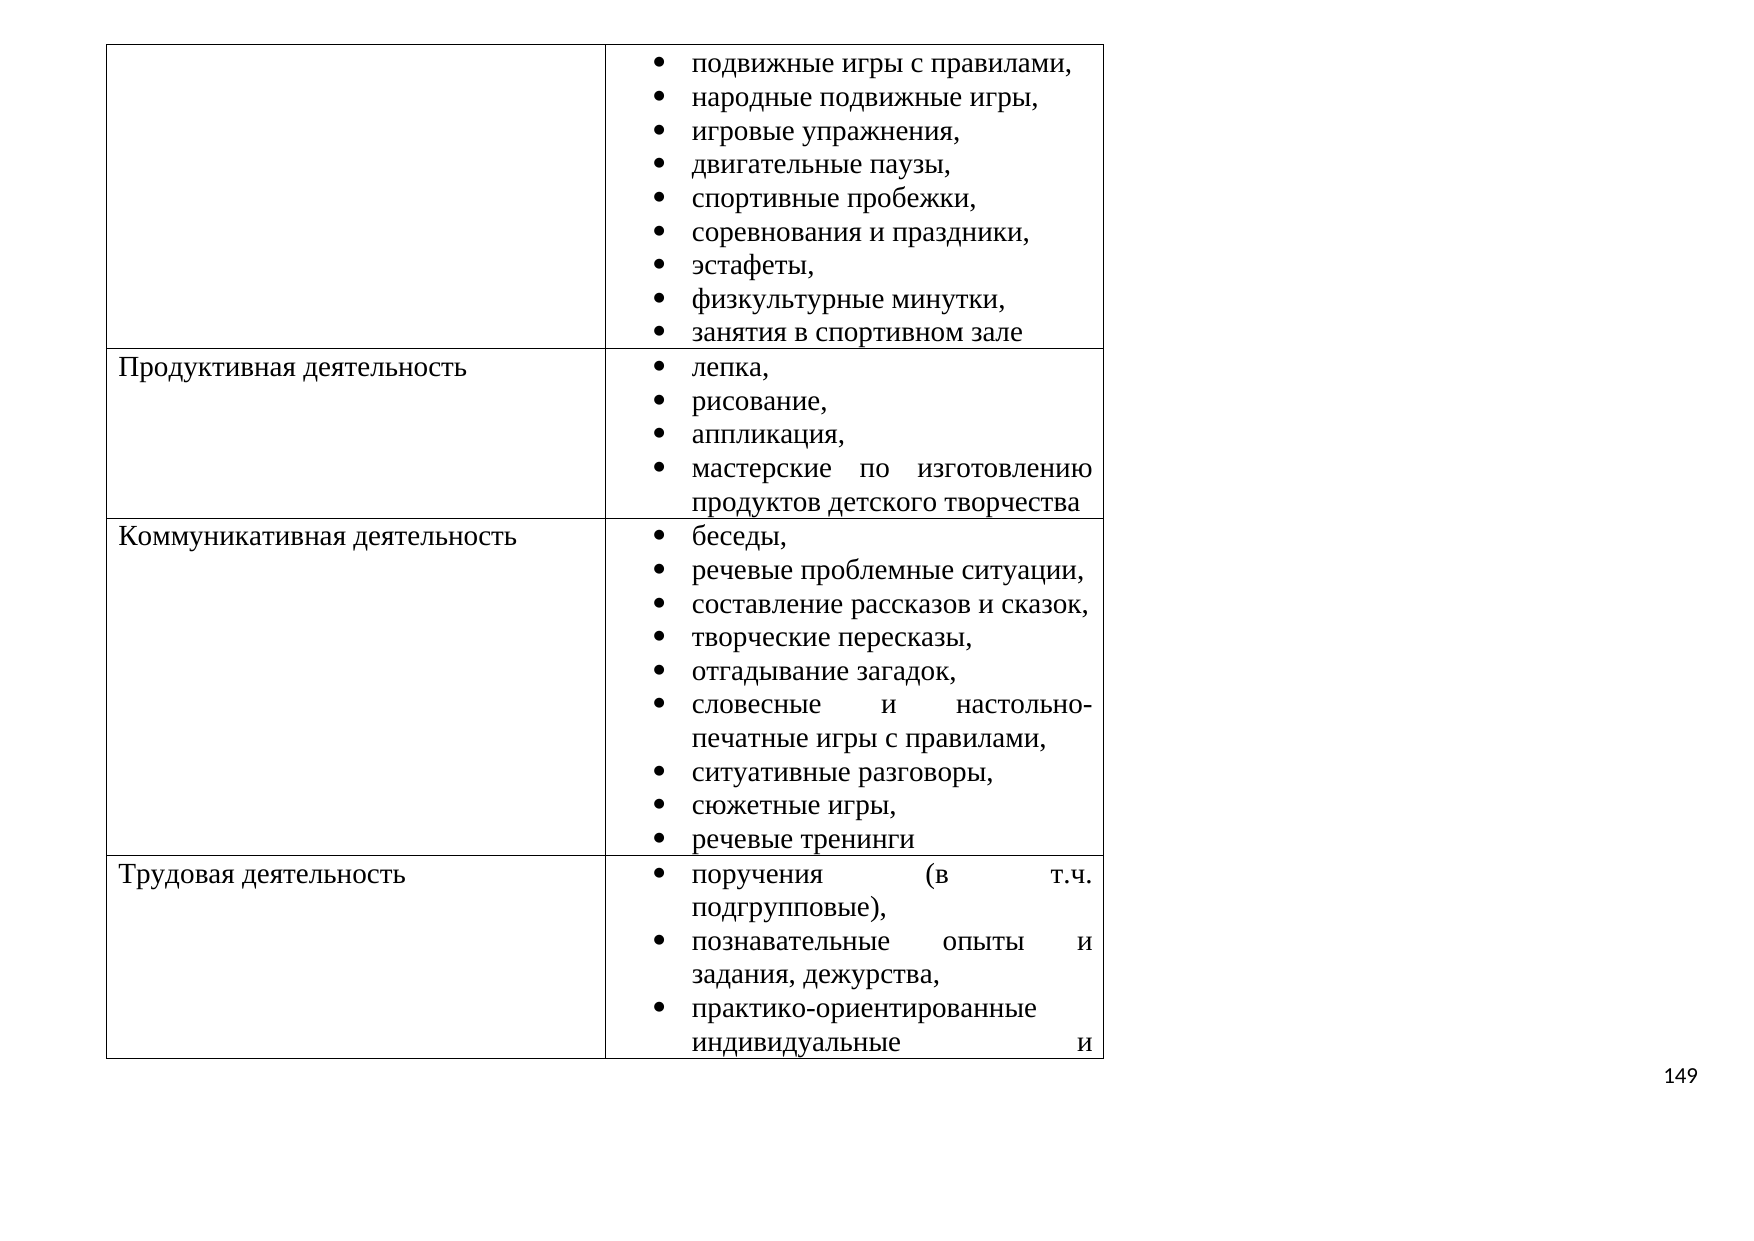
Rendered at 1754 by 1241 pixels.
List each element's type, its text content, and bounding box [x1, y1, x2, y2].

table_cell лепка, рисование, аппликация, мастерские по изготовлению продуктов детского творчества [606, 349, 1103, 517]
table_cell Продуктивная деятельность [107, 349, 605, 517]
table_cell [107, 45, 605, 348]
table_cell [107, 856, 605, 1057]
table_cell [606, 856, 1103, 1057]
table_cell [606, 45, 1103, 348]
table_cell Коммуникативная деятельность [107, 519, 605, 855]
table_cell беседы, речевые проблемные ситуации, составление рассказов и сказок, творческие пересказы, отгадывание загадок, словесные и настольно-печатные игры с правилами, ситуативные разговоры, сюжетные игры, речевые тренинги [606, 519, 1103, 855]
